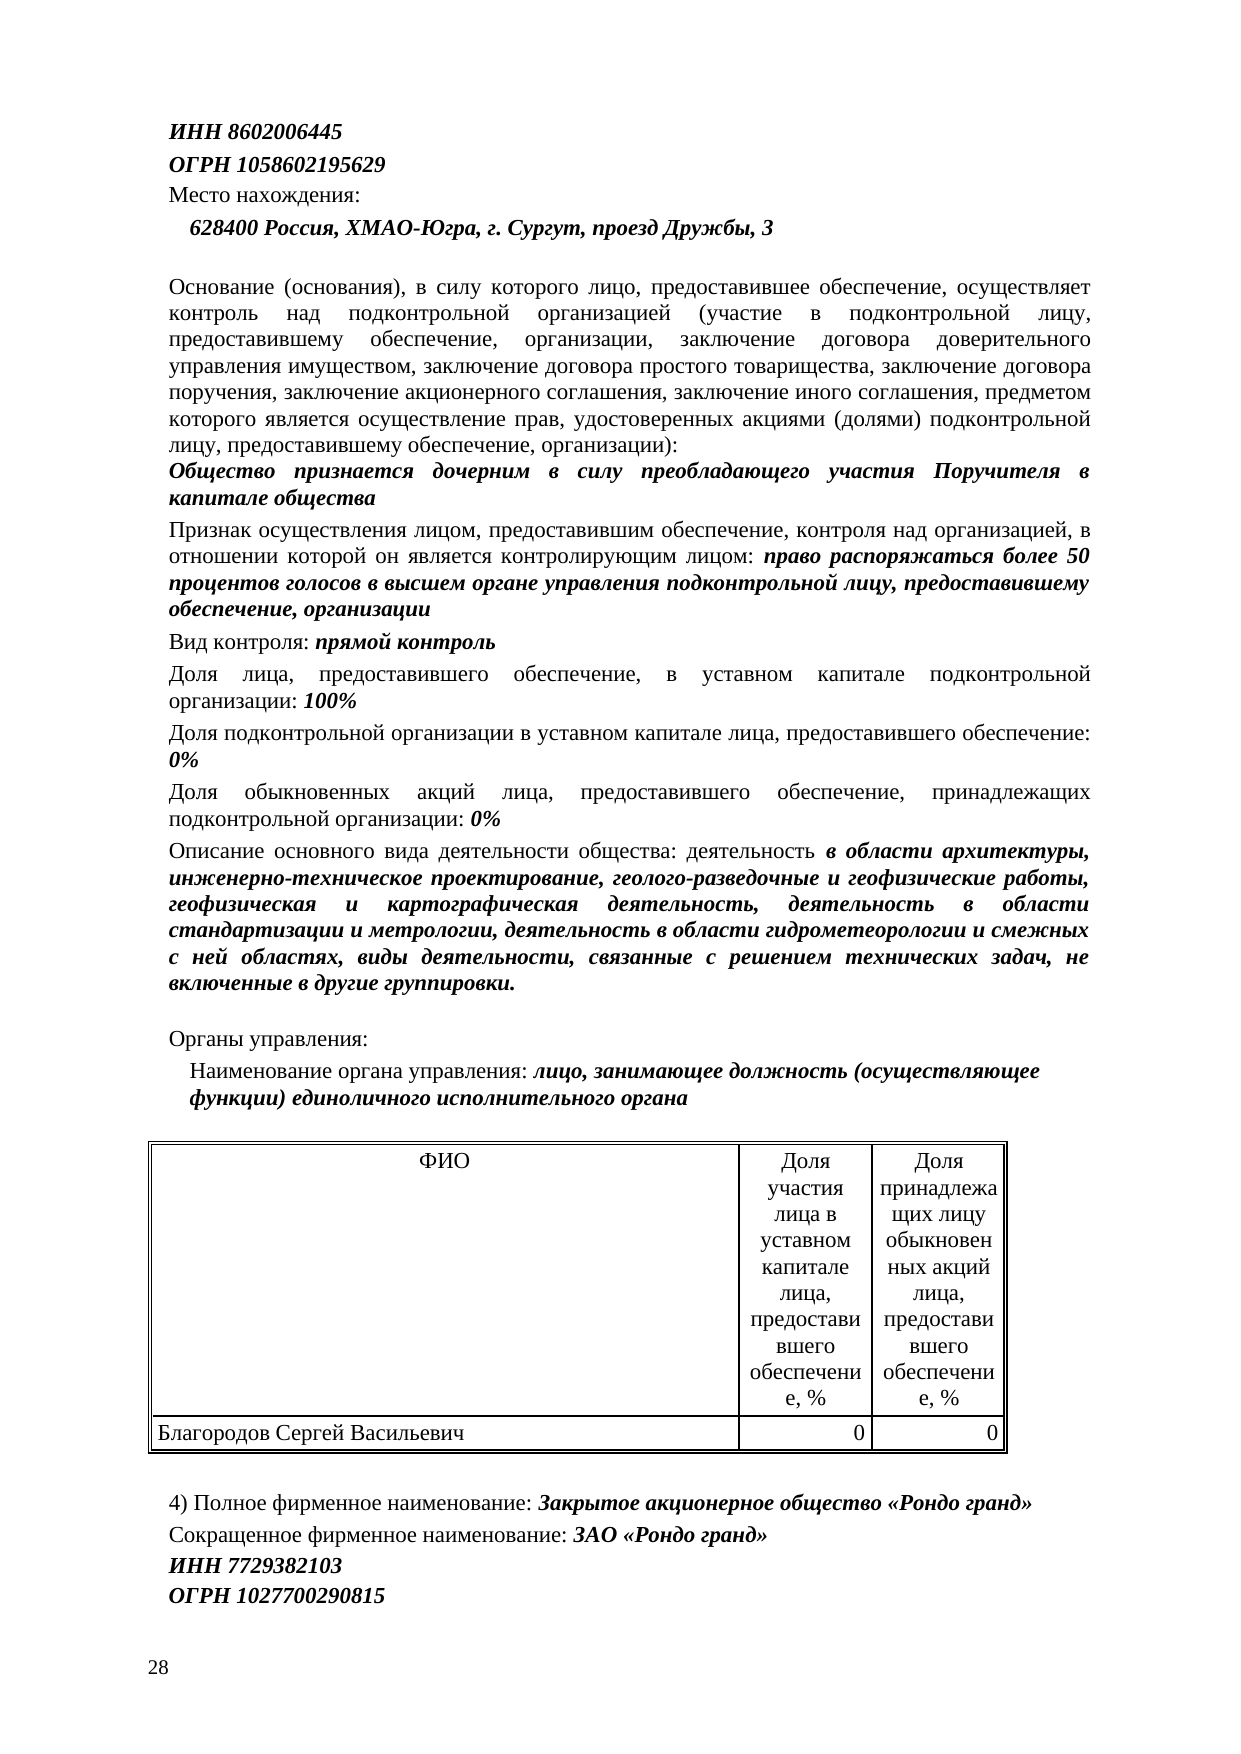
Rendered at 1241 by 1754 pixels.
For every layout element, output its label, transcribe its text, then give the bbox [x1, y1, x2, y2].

text Доля лица, предоставившего обеспечение, в уставном капитале подконтрольной организации: 100% [168, 661, 1092, 713]
text Признак осуществления лицом, предоставившим обеспечение, контроля над организацией, в отношении которой он является контролирующим лицом: право распоряжаться более 50 процентов голосов в высшем органе управления подконтрольной лицу, предоставившему обеспечение, организации [168, 516, 1092, 622]
subtitle Органы управления: [168, 1025, 1092, 1051]
text Описание основного вида деятельности общества: деятельность в области архитектуры, инженерно-техническое проектирование, геолого-разведочные и геофизические работы, геофизическая и картографическая деятельность, деятельность в области стандартизации и метрологии, деятельность в области гидрометеорологии и смежных с ней областях, виды деятельности, связанные с решением технических задач, не включенные в другие группировки. [168, 837, 1092, 996]
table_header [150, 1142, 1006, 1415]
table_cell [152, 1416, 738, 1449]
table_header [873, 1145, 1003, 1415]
text Вид контроля: прямой контроль [168, 628, 1092, 654]
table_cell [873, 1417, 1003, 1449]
text Доля подконтрольной организации в уставном капитале лица, предоставившего обеспечение: 0% [168, 719, 1092, 772]
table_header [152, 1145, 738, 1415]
text Сокращенное фирменное наименование: ЗАО «Рондо гранд» [168, 1521, 1092, 1547]
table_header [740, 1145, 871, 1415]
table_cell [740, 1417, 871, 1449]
text Доля обыкновенных акций лица, предоставившего обеспечение, принадлежащих подконтрольной организации: 0% [168, 778, 1092, 831]
text Наименование органа управления: лицо, занимающее должность (осуществляющее функции) единоличного исполнительного органа [189, 1057, 1092, 1110]
text ОГРН 1058602195629 [168, 151, 1092, 177]
text 4) Полное фирменное наименование: Закрытое акционерное общество «Рондо гранд» [168, 1488, 1092, 1515]
text 628400 Россия, ХМАО-Югра, г. Сургут, проезд Дружбы, 3 [189, 214, 1092, 240]
subtitle Место нахождения: [168, 181, 1092, 208]
subtitle ОГРН 1027700290815 [168, 1582, 1092, 1608]
text ИНН 8602006445 [168, 118, 1092, 144]
text Основание (основания), в силу которого лицо, предоставившее обеспечение, осуществляет контроль над подконтрольной организацией (участие в подконтрольной лицу, предоставившему обеспечение, организации, заключение договора доверительного управления имуществом, заключение договора простого товарищества, заключение договора поручения, заключение акционерного соглашения, заключение иного соглашения, предметом которого является осуществление прав, удостоверенных акциями (долями) подконтрольной лицу, предоставившему обеспечение, организации): Общество признается дочерним в силу преобладающего участия Поручителя в капитале общества [168, 273, 1092, 510]
subtitle ИНН 7729382103 [168, 1552, 1092, 1578]
